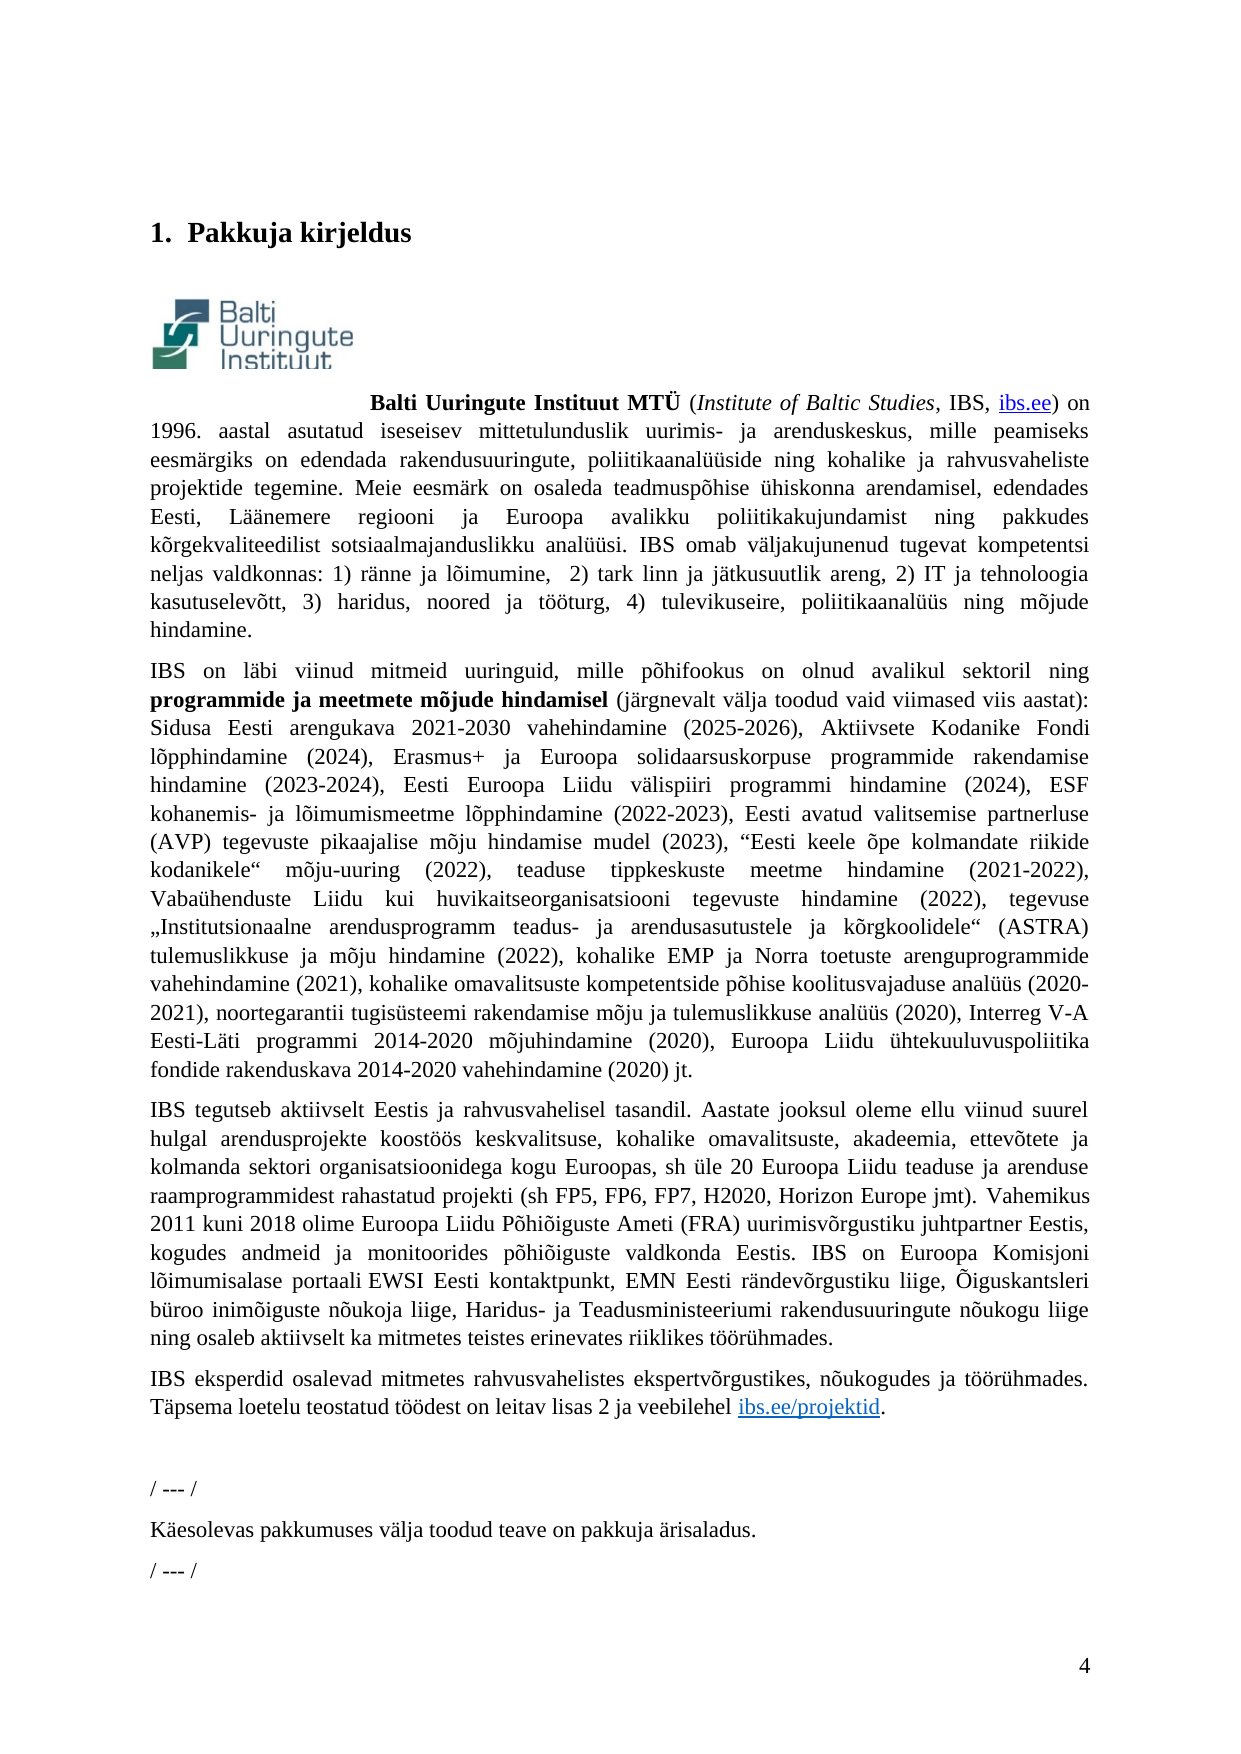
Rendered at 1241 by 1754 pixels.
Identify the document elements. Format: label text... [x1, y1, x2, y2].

text IBS on läbi viinud mitmeid uuringuid, mille põhifookus on olnud avalikul sektoril ning programmide ja meetmete mõjude hindamisel (järgnevalt välja toodud vaid viimased viis aastat): Sidusa Eesti arengukava 2021-2030 vahehindamine (2025-2026), Aktiivsete Kodanike Fondi lõpphindamine (2024), Erasmus+ ja Euroopa solidaarsuskorpuse programmide rakendamise hindamine (2023-2024), Eesti Euroopa Liidu välispiiri programmi hindamine (2024), ESF kohanemis- ja lõimumismeetme lõpphindamine (2022-2023), Eesti avatud valitsemise partnerluse (AVP) tegevuste pikaajalise mõju hindamise mudel (2023), “Eesti keele õpe kolmandate riikide kodanikele“ mõju-uuring (2022), teaduse tippkeskuste meetme hindamine (2021-2022), Vabaühenduste Liidu kui huvikaitseorganisatsiooni tegevuste hindamine (2022), tegevuse „Institutsionaalne arendusprogramm teadus- ja arendusasutustele ja kõrgkoolidele“ (ASTRA) tulemuslikkuse ja mõju hindamine (2022), kohalike EMP ja Norra toetuste arenguprogrammide vahehindamine (2021), kohalike omavalitsuste kompetentside põhise koolitusvajaduse analüüs (2020-2021), noortegarantii tugisüsteemi rakendamise mõju ja tulemuslikkuse analüüs (2020), Interreg V-A Eesti-Läti programmi 2014-2020 mõjuhindamine (2020), Euroopa Liidu ühtekuuluvuspoliitika fondide rakenduskava 2014-2020 vahehindamine (2020) jt. [150, 657, 1090, 1082]
text Balti Uuringute Instituut MTÜ (Institute of Baltic Studies, IBS, ibs.ee) on 1996. aastal asutatud iseseisev mittetulunduslik uurimis- ja arenduskeskus, mille peamiseks eesmärgiks on edendada rakendusuuringute, poliitikaanalüüside ning kohalike ja rahvusvaheliste projektide tegemine. Meie eesmärk on osaleda teadmuspõhise ühiskonna arendamisel, edendades Eesti, Läänemere regiooni ja Euroopa avalikku poliitikakujundamist ning pakkudes kõrgekvaliteedilist sotsiaalmajanduslikku analüüsi. IBS omab väljakujunenud tugevat kompetentsi neljas valdkonnas: 1) ränne ja lõimumine, 2) tark linn ja jätkusuutlik areng, 2) IT ja tehnoloogia kasutuselevõtt, 3) haridus, noored ja tööturg, 4) tulevikuseire, poliitikaanalüüs ning mõjude hindamine. [150, 529, 1090, 643]
text Käesolevas pakkumuses välja toodud teave on pakkuja ärisaladus. [150, 1516, 1090, 1543]
text / --- / [150, 1557, 1090, 1583]
text / --- / [150, 1475, 1090, 1502]
subtitle Pakkuja kirjeldus [150, 215, 1090, 249]
text IBS tegutseb aktiivselt Eestis ja rahvusvahelisel tasandil. Aastate jooksul oleme ellu viinud suurel hulgal arendusprojekte koostöös keskvalitsuse, kohalike omavalitsuste, akadeemia, ettevõtete ja kolmanda sektori organisatsioonidega kogu Euroopas, sh üle 20 Euroopa Liidu teaduse ja arenduse raamprogrammidest rahastatud projekti (sh FP5, FP6, FP7, H2020, Horizon Europe jmt). Vahemikus 2011 kuni 2018 olime Euroopa Liidu Põhiõiguste Ameti (FRA) uurimisvõrgustiku juhtpartner Eestis, kogudes andmeid ja monitoorides põhiõiguste valdkonda Eestis. IBS on Euroopa Komisjoni lõimumisalase portaali EWSI Eesti kontaktpunkt, EMN Eesti rändevõrgustiku liige, Õiguskantsleri büroo inimõiguste nõukoja liige, Haridus- ja Teadusministeeriumi rakendusuuringute nõukogu liige ning osaleb aktiivselt ka mitmetes teistes erinevates riiklikes töörühmades. [150, 1097, 1090, 1350]
text IBS eksperdid osalevad mitmetes rahvusvahelistes ekspertvõrgustikes, nõukogudes ja töörühmades. Täpsema loetelu teostatud töödest on leitav lisas 2 ja veebilehel ibs.ee/projektid. [150, 1365, 1090, 1420]
text Balti Uuringute Instituut MTÜ (Institute of Baltic Studies, IBS, ibs.ee) on 1996. aastal asutatud iseseisev mittetulunduslik uurimis- ja arenduskeskus, mille peamiseks eesmärgiks on edendada rakendusuuringute, poliitikaanalüüside ning kohalike ja rahvusvaheliste projektide tegemine. Meie eesmärk on osaleda teadmuspõhise ühiskonna arendamisel, edendades Eesti, Läänemere regiooni ja Euroopa avalikku poliitikakujundamist ning pakkudes kõrgekvaliteedilist sotsiaalmajanduslikku analüüsi. IBS omab väljakujunenud tugevat kompetentsi neljas valdkonnas: 1) ränne ja lõimumine, 2) tark linn ja jätkusuutlik areng, 2) IT ja tehnoloogia kasutuselevõtt, 3) haridus, noored ja tööturg, 4) tulevikuseire, poliitikaanalüüs ning mõjude hindamine. [150, 389, 1090, 474]
picture [150, 296, 353, 368]
